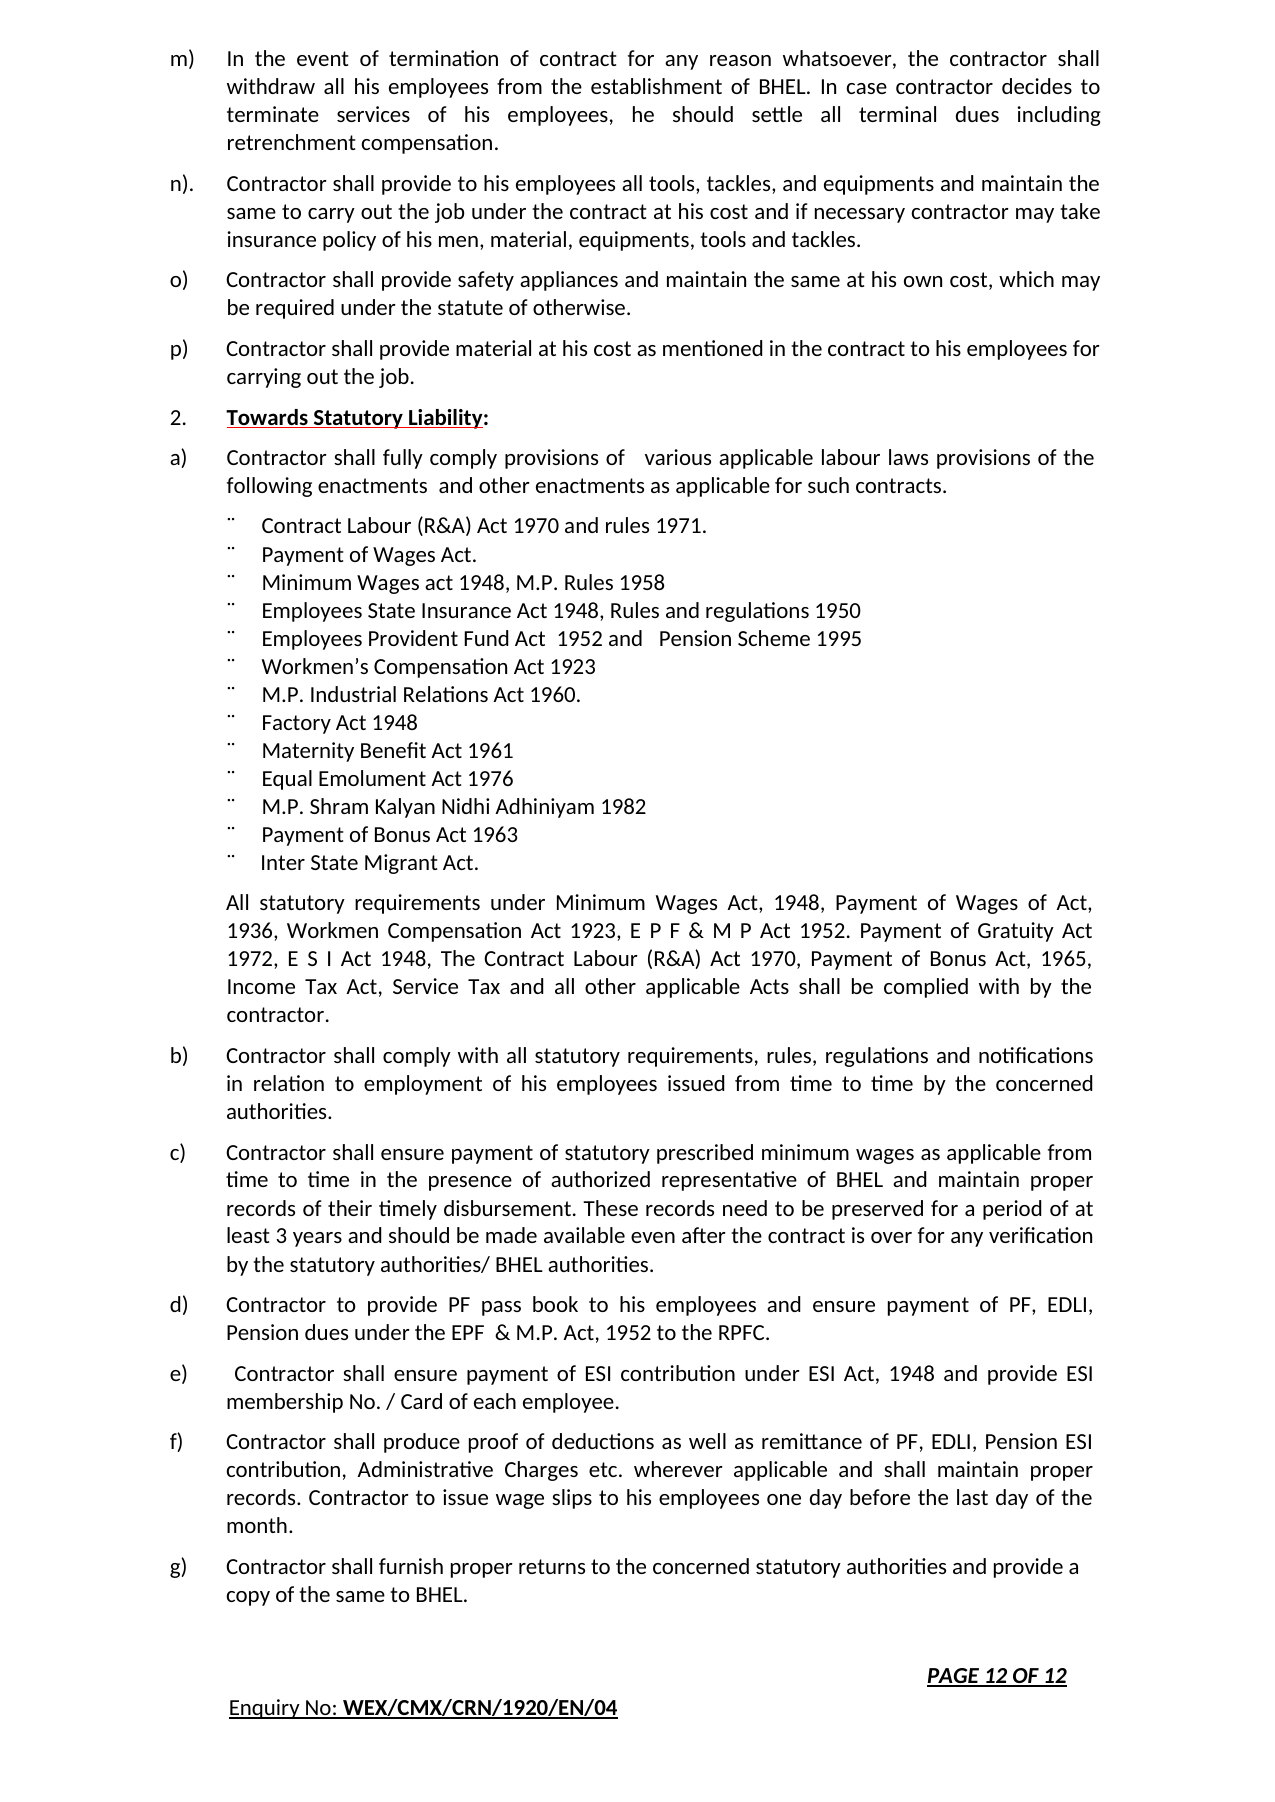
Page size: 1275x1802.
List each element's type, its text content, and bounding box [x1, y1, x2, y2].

text ¨ M.P. Industrial Relations Act 1960. [226, 680, 1095, 708]
text ¨ Factory Act 1948 [226, 708, 1095, 736]
list Contractor shall provide safety appliances and maintain the same at his own cost, which may be required under the statute of otherwise. [169, 266, 1102, 322]
text ¨ Maternity Benefit Act 1961 [226, 736, 1095, 764]
text a) Contractor shall fully comply provisions of various applicable labour laws provisions of the following enactments and other enactments as applicable for such contracts. [169, 443, 1095, 499]
list Enquiry No: WEX/CMX/CRN/1920/EN/04 [228, 1693, 1095, 1721]
text ¨ M.P. Shram Kalyan Nidhi Adhiniyam 1982 [226, 792, 1095, 820]
text n). Contractor shall provide to his employees all tools, tackles, and equipments and maintain the same to carry out the job under the contract at his cost and if necessary contractor may take insurance policy of his men, material, equipments, tools and tackles. [169, 169, 1102, 253]
text ¨ Payment of Bonus Act 1963 [226, 820, 1095, 848]
text ¨ Inter State Migrant Act. [226, 848, 1095, 876]
text ¨ Minimum Wages act .P. Rules 1958 [226, 568, 1095, 596]
list Contractor shall comply with all statutory requirements, rules, regulations and notifications in relation to employment of his employees issued from time to time by the concerned authorities. [169, 1041, 1095, 1125]
text m) In the event of termination of contract for any reason whatsoever, the contractor shall withdraw all his employees from the establishment of BHEL. In case contractor decides to terminate services of his employees, he should settle all terminal dues including retrenchment compensation. [169, 44, 1102, 156]
list Contractor shall furnish proper returns to the concerned statutory authorities and provide a copy of the same to BHEL. [169, 1552, 1095, 1608]
text 2. Towards Statutory Liability: [169, 403, 1095, 431]
text ¨ Employees Provident Fund Act 1952 and Pension Scheme 1995 [226, 624, 1095, 652]
text ¨ Workmen’s Compensation Act 1923 [226, 652, 1095, 680]
list Contractor shall ensure payment of statutory prescribed minimum wages as applicable from time to time in the presence of authorized representative of BHEL and maintain proper records of their timely disbursement. These records need to be preserved for a period of at least 3 years and should be made available even after the contract is over for any verification by the statutory authorities/ BHEL authorities. [169, 1138, 1095, 1278]
list Contractor shall ensure payment of ESI contribution under ESI Act, 1948 and provide ESI membership No. / Card of each employee. [169, 1359, 1095, 1415]
text All statutory requirements under Minimum Wages Act, 1948, Payment of Wages of Act, 1936, Workmen Compensation Act 1923, E P F & M P Act 1952. Payment of Gratuity Act 1972, E S I Act 1948, The Contract Labour (R&A) Act 1970, Payment of Bonus Act, 1965, Income Tax Act, Service Tax and all other applicable Acts shall be complied with by the contractor. [226, 888, 1095, 1028]
list PAGE 12 OF 12 [263, 1661, 1066, 1689]
text ¨ Employees State Insurance Act 1948, Rules and regulations 1950 [226, 596, 1095, 624]
text ¨ Equal Emolument Act 1976 [226, 764, 1095, 792]
list Contractor to provide PF pass book to his employees and ensure payment of PF, EDLI, Pension dues under the EPF & M.P. Act, 1952 to the RPFC. [169, 1290, 1095, 1346]
text ¨ Payment of Wages Act. [226, 540, 1095, 568]
list Contractor shall produce proof of deductions as well as remittance of PF, EDLI, Pension ESI contribution, Administrative Charges etc. wherever applicable and shall maintain proper records. Contractor to issue wage slips to his employees one day before the last day of the month. [169, 1427, 1095, 1539]
list Contractor shall provide material at his cost as mentioned in the contract to his employees for carrying out the job. [169, 334, 1102, 390]
text ¨ Contract Labour (R&A) Act 1970 and rules 1971. [226, 512, 1095, 540]
